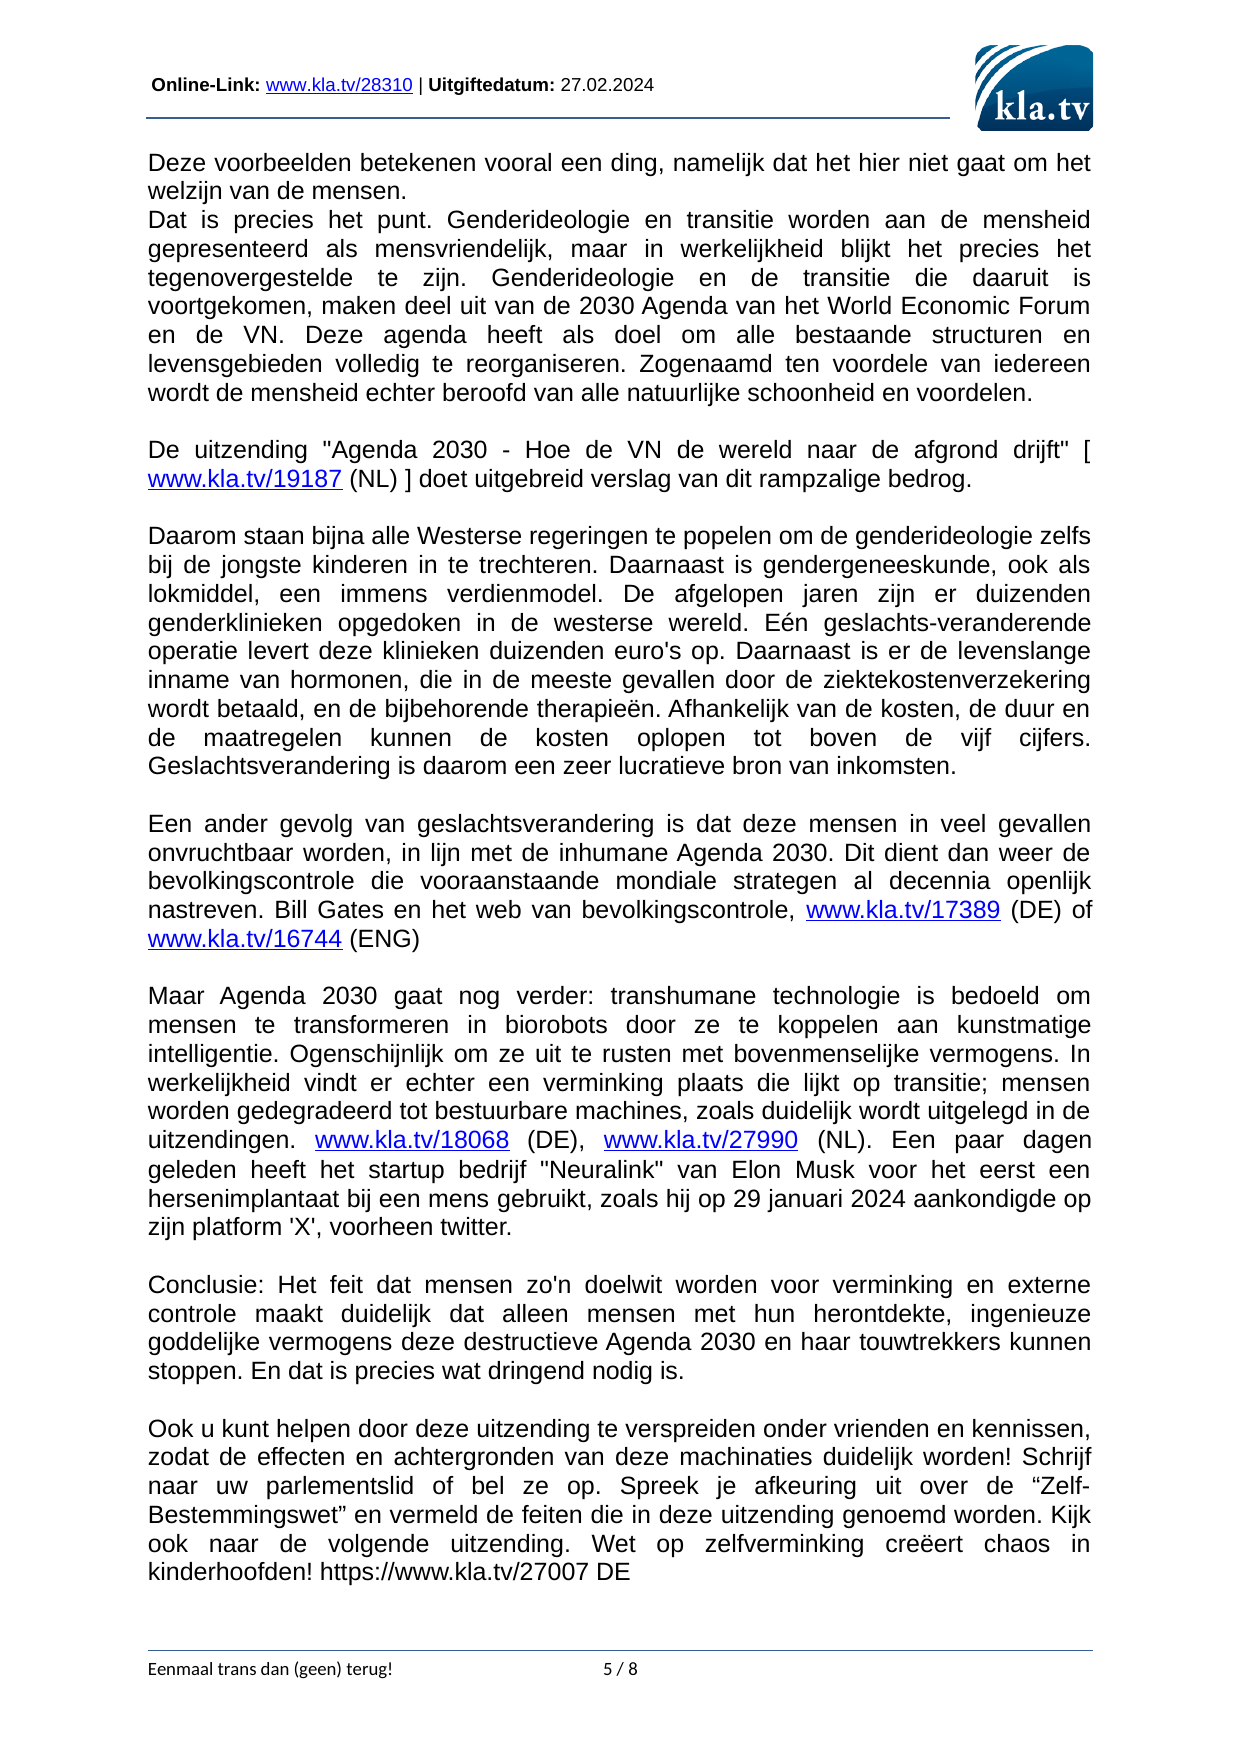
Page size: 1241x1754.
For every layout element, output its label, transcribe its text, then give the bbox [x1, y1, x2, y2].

text Ook u kunt helpen door deze uitzending te verspreiden onder vrienden en kennissen, zodat de effecten en achtergronden van deze machinaties duidelijk worden! Schrijf naar uw parlementslid of bel ze op. Spreek je afkeuring uit over de “Zelf-Bestemmingswet” en vermeld de feiten die in deze uitzending genoemd worden. Kijk ook naar de volgende uitzending. Wet op zelfverminking creëert chaos in kinderhoofden! https://www.kla.tv/27007 DE [148, 1413, 1093, 1586]
text Een ander gevolg van geslachtsverandering is dat deze mensen in veel gevallen onvruchtbaar worden, in lijn met de inhumane Agenda 2030. Dit dient dan weer de bevolkingscontrole die vooraanstaande mondiale strategen al decennia openlijk nastreven. Bill Gates en het web van bevolkingscontrole, www.kla.tv/17389 (DE) of www.kla.tv/16744 (ENG) [148, 809, 1093, 953]
text De uitzending "Agenda 2030 - Hoe de VN de wereld naar de afgrond drijft" [ www.kla.tv/19187 (NL) ] doet uitgebreid verslag van dit rampzalige bedrog. [148, 435, 1093, 493]
text Deze voorbeelden betekenen vooral een ding, namelijk dat het hier niet gaat om het welzijn van de mensen. [148, 148, 1093, 205]
text Conclusie: Het feit dat mensen zo'n doelwit worden voor verminking en externe controle maakt duidelijk dat alleen mensen met hun herontdekte, ingenieuze goddelijke vermogens deze destructieve Agenda 2030 en haar touwtrekkers kunnen stoppen. En dat is precies wat dringend nodig is. [148, 1270, 1093, 1385]
text Maar Agenda 2030 gaat nog verder: transhumane technologie is bedoeld om mensen te transformeren in biorobots door ze te koppelen aan kunstmatige intelligentie. Ogenschijnlijk om ze uit te rusten met bovenmenselijke vermogens. In werkelijkheid vindt er echter een verminking plaats die lijkt op transitie; mensen worden gedegradeerd tot bestuurbare machines, zoals duidelijk wordt uitgelegd in de uitzendingen. www.kla.tv/18068 (DE), www.kla.tv/27990 (NL). Een paar dagen geleden heeft het startup bedrijf "Neuralink" van Elon Musk voor het eerst een hersenimplantaat bij een mens gebruikt, zoals hij op 29 januari 2024 aankondigde op zijn platform 'X', voorheen twitter. [148, 981, 1093, 1241]
text Dat is precies het punt. Genderideologie en transitie worden aan de mensheid gepresenteerd als mensvriendelijk, maar in werkelijkheid blijkt het precies het tegenovergestelde te zijn. Genderideologie en de transitie die daaruit is voortgekomen, maken deel uit van de 2030 Agenda van het World Economic Forum en de VN. Deze agenda heeft als doel om alle bestaande structuren en levensgebieden volledig te reorganiseren. Zogenaamd ten voordele van iedereen wordt de mensheid echter beroofd van alle natuurlijke schoonheid en voordelen. [148, 205, 1093, 406]
text Daarom staan bijna alle Westerse regeringen te popelen om de genderideologie zelfs bij de jongste kinderen in te trechteren. Daarnaast is gendergeneeskunde, ook als lokmiddel, een immens verdienmodel. De afgelopen jaren zijn er duizenden genderklinieken opgedoken in de westerse wereld. Eén geslachts-veranderende operatie levert deze klinieken duizenden euro's op. Daarnaast is er de levenslange inname van hormonen, die in de meeste gevallen door de ziektekostenverzekering wordt betaald, en de bijbehorende therapieën. Afhankelijk van de kosten, de duur en de maatregelen kunnen de kosten oplopen tot boven de vijf cijfers. Geslachtsverandering is daarom een zeer lucratieve bron van inkomsten. [148, 521, 1093, 780]
